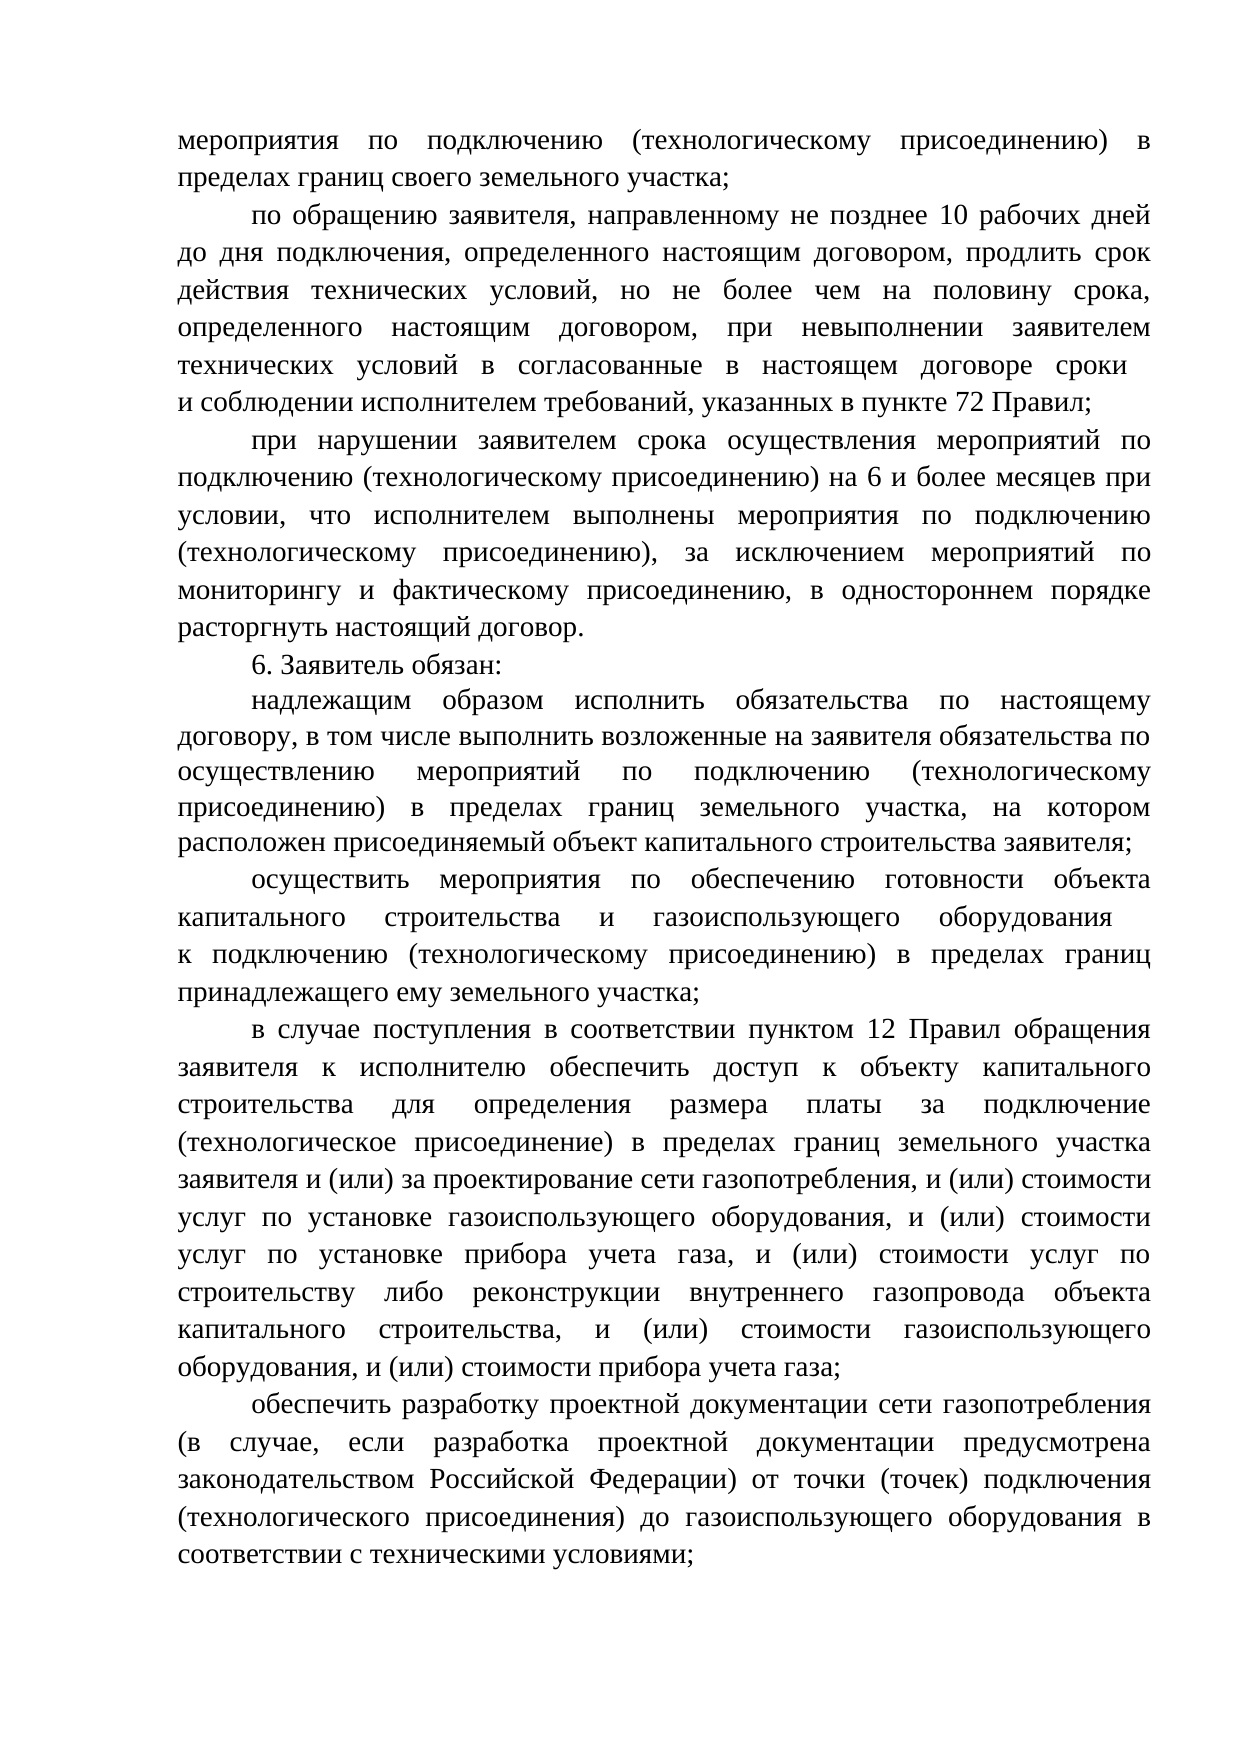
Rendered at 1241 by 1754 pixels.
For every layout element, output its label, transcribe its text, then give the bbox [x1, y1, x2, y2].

text при нарушении заявителем срока осуществления мероприятий по подключению (технологическому присоединению) на 6 и более месяцев при условии, что исполнителем выполнены мероприятия по подключению (технологическому присоединению), за исключением мероприятий по мониторингу и фактическому присоединению, в одностороннем порядке расторгнуть настоящий договор. [177, 418, 1152, 643]
text 6. Заявитель обязан: [177, 643, 1152, 681]
text в случае поступления в соответствии пунктом 12 Правил обращения заявителя к исполнителю обеспечить доступ к объекту капитального строительства для определения размера платы за подключение (технологическое присоединение) в пределах границ земельного участка заявителя и (или) за проектирование сети газопотребления, и (или) стоимости услуг по установке газоиспользующего оборудования, и (или) стоимости услуг по установке прибора учета газа, и (или) стоимости услуг по строительству либо реконструкции внутреннего газопровода объекта капитального строительства, и (или) стоимости газоиспользующего оборудования, и (или) стоимости прибора учета газа; [177, 1008, 1152, 1383]
text по обращению заявителя, направленному не позднее 10 рабочих дней до дня подключения, определенного настоящим договором, продлить срок действия технических условий, но не более чем на половину срока, определенного настоящим договором, при невыполнении заявителем технических условий в согласованные в настоящем договоре сроки и соблюдении исполнителем требований, указанных в пункте 72 Правил; [177, 193, 1152, 418]
text осуществить мероприятия по обеспечению готовности объекта капитального строительства и газоиспользующего оборудования к подключению (технологическому присоединению) в пределах границ принадлежащего ему земельного участка; [177, 858, 1152, 1008]
text обеспечить разработку проектной документации сети газопотребления (в случае, если разработка проектной документации предусмотрена законодательством Российской Федерации) от точки (точек) подключения (технологического присоединения) до газоиспользующего оборудования в соответствии с техническими условиями; [177, 1383, 1152, 1570]
text надлежащим образом исполнить обязательства по настоящему договору, в том числе выполнить возложенные на заявителя обязательства по осуществлению мероприятий по подключению (технологическому присоединению) в пределах границ земельного участка, на котором расположен присоединяемый объект капитального строительства заявителя; [177, 681, 1152, 858]
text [177, 118, 1152, 193]
